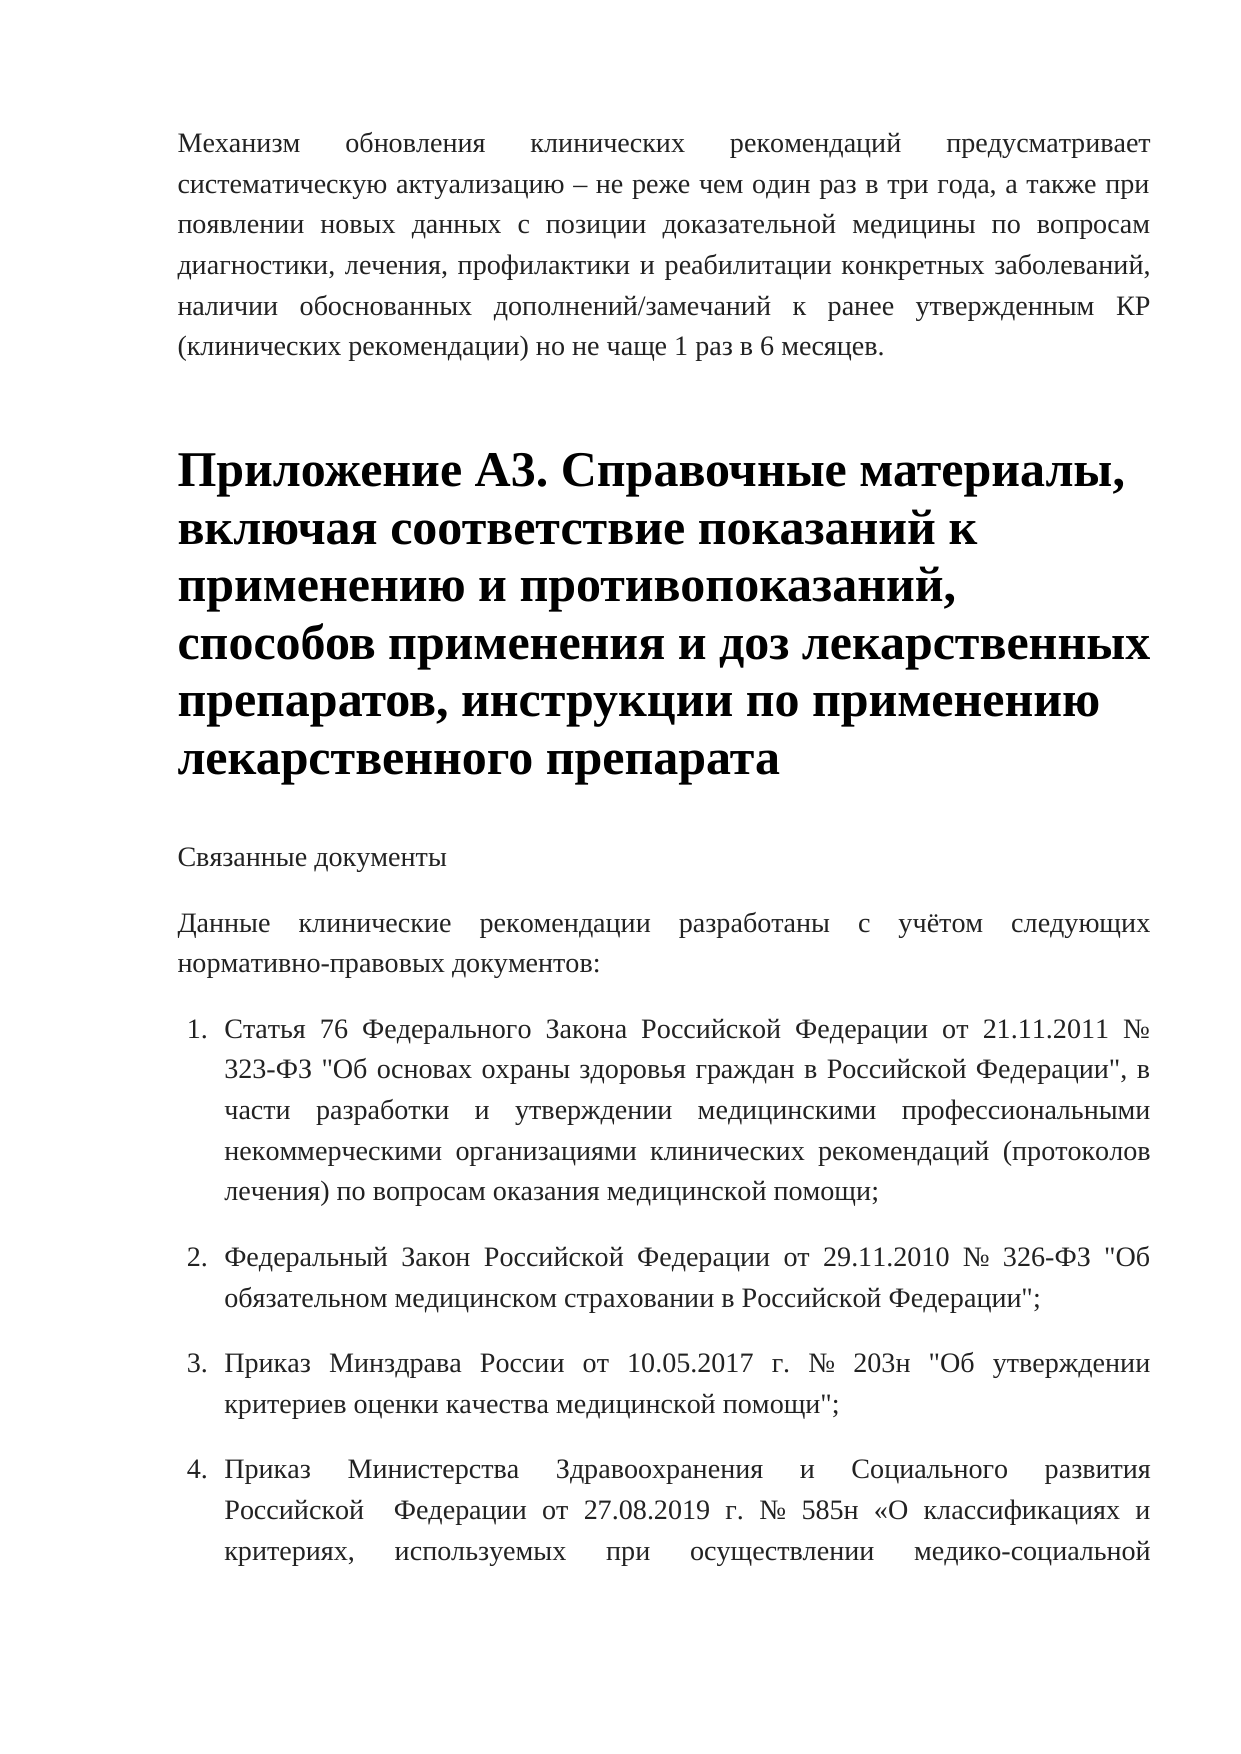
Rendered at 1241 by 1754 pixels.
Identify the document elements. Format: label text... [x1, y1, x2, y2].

text Механизм обновления клинических рекомендаций предусматривает систематическую актуализацию – не реже чем один раз в три года, а также при появлении новых данных с позиции доказательной медицины по вопросам диагностики, лечения, профилактики и реабилитации конкретных заболеваний, наличии обоснованных дополнений/замечаний к ранее утвержденным КР (клинических рекомендации) но не чаще 1 раз в 6 месяцев. [177, 118, 1152, 362]
text Данные клинические рекомендации разработаны с учётом следующих нормативно-правовых документов: [177, 897, 1152, 979]
text Связанные документы [177, 832, 1152, 872]
list Приказ Минздрава России от 10.05.2017 г. № 203н "Об утверждении критериев оценки качества медицинской помощи"; [187, 1338, 1152, 1419]
text Приложение А3. Справочные материалы, включая соответствие показаний к применению и противопоказаний, способов применения и доз лекарственных препаратов, инструкции по применению лекарственного препарата [177, 440, 1152, 785]
list Федеральный Закон Российской Федерации от 29.11.2010 № 326-ФЗ "Об обязательном медицинском страховании в Российской Федерации"; [187, 1232, 1152, 1313]
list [187, 1444, 1152, 1566]
list Статья 76 Федерального Закона Российской Федерации от 21.11.2011 № 323-ФЗ "Об основах охраны здоровья граждан в Российской Федерации", в части разработки и утверждении медицинскими профессиональными некоммерческими организациями клинических рекомендаций (протоколов лечения) по вопросам оказания медицинской помощи; [187, 1004, 1152, 1207]
